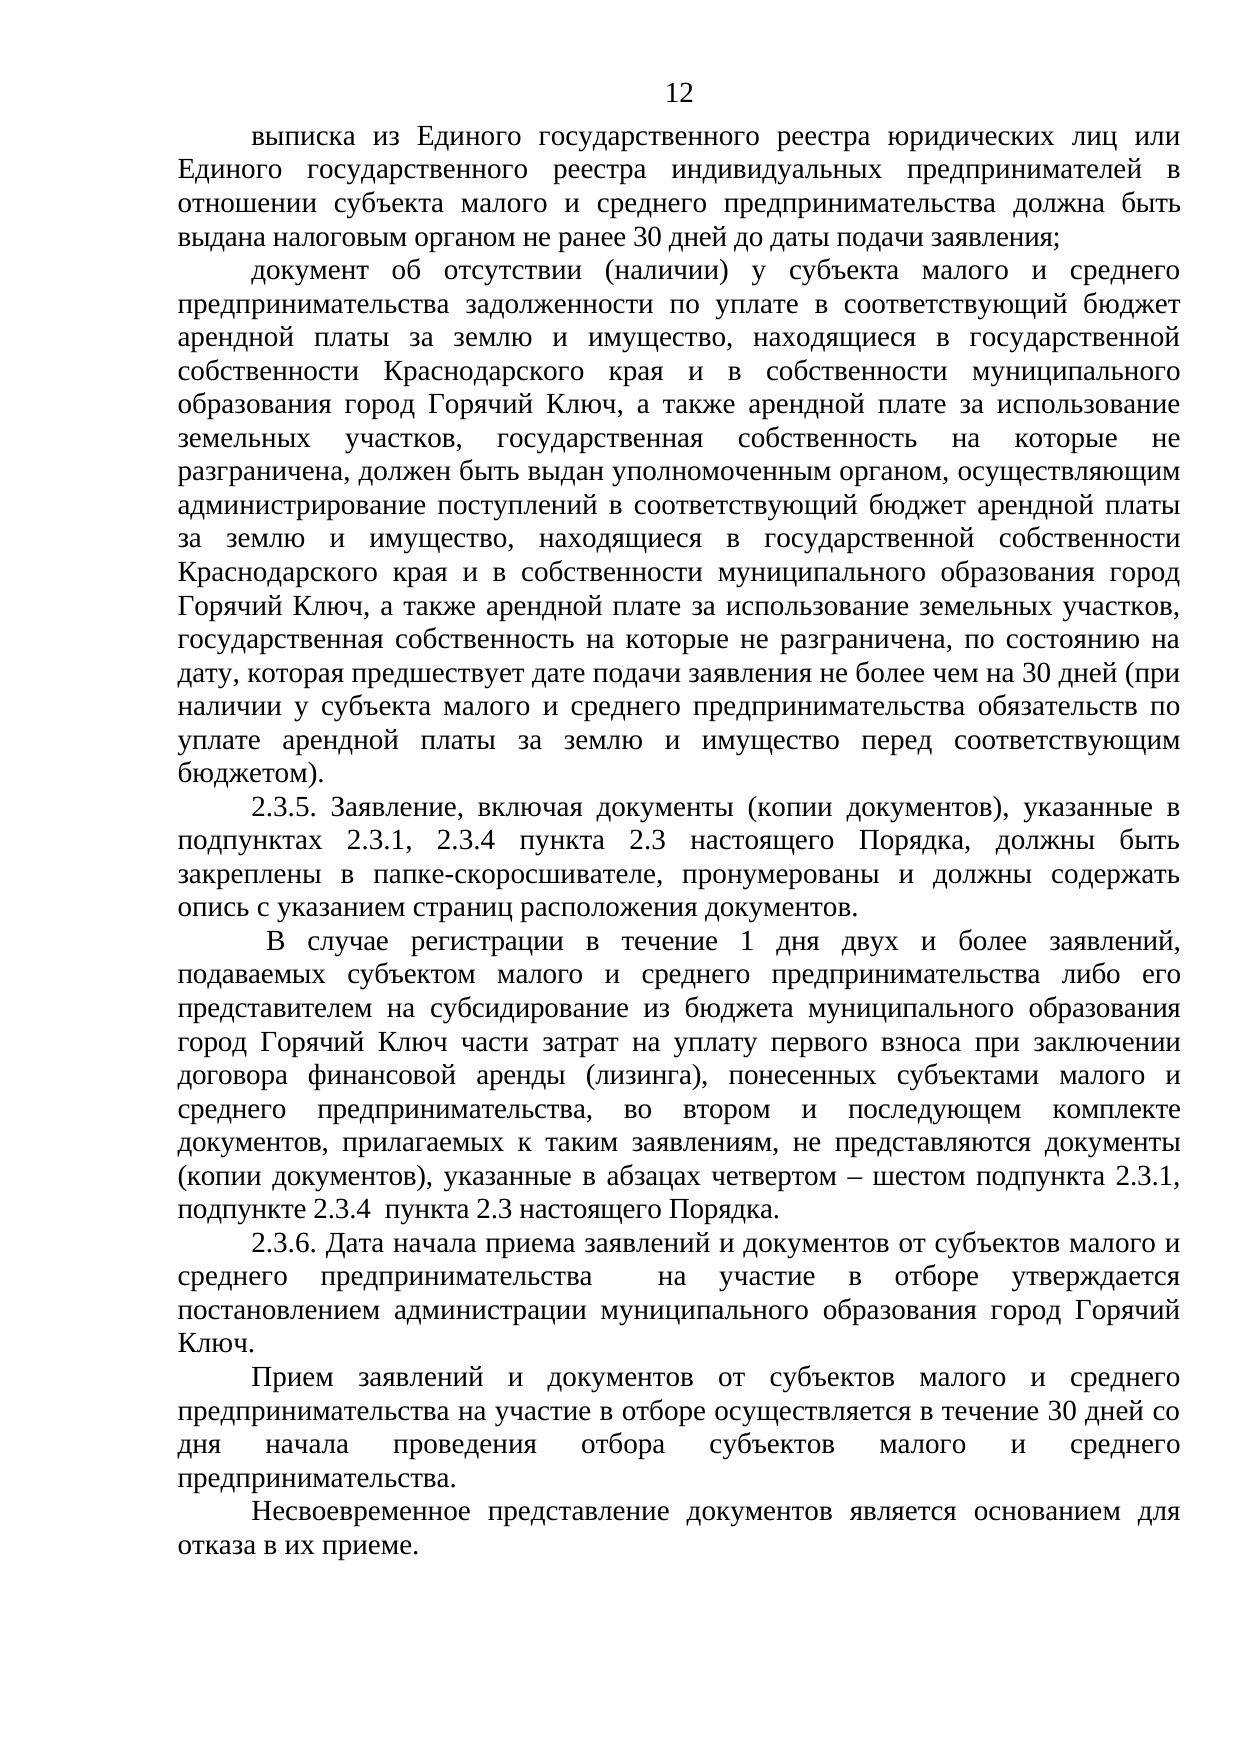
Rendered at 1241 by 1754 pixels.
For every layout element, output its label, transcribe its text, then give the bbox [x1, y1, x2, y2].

text Прием заявлений и документов от субъектов малого и среднего предпринимательства на участие в отборе осуществляется в течение 30 дней со дня начала проведения отбора субъектов малого и среднего предпринимательства. [177, 1359, 1181, 1493]
text Несвоевременное представление документов является основанием для отказа в их приеме. [177, 1493, 1181, 1560]
text документ об отсутствии (наличии) у субъекта малого и среднего предпринимательства задолженности по уплате в соответствующий бюджет арендной платы за землю и имущество, находящиеся в государственной собственности Краснодарского края и в собственности муниципального образования город Горячий Ключ, а также арендной плате за использование земельных участков, государственная собственность на которые не разграничена, должен быть выдан уполномоченным органом, осуществляющим администрирование поступлений в соответствующий бюджет арендной платы за землю и имущество, находящиеся в государственной собственности Краснодарского края и в собственности муниципального образования город Горячий Ключ, а также арендной плате за использование земельных участков, государственная собственность на которые не разграничена, по состоянию на дату, которая предшествует дате подачи заявления не более чем на 30 дней (при наличии у субъекта малого и среднего предпринимательства обязательств по уплате арендной платы за землю и имущество перед соответствующим бюджетом). [177, 252, 1181, 789]
text 2.3.6. Дата начала приема заявлений и документов от субъектов малого и среднего предпринимательства на участие в отборе утверждается постановлением администрации муниципального образования город Горячий Ключ. [177, 1225, 1181, 1359]
text выписка из Единого государственного реестра юридических лиц или Единого государственного реестра индивидуальных предпринимателей в отношении субъекта малого и среднего предпринимательства должна быть выдана налоговым органом не ранее 30 дней до даты подачи заявления; [177, 118, 1181, 252]
text 2.3.5. Заявление, включая документы (копии документов), указанные в подпунктах 2.3.1, 2.3.4 пункта 2.3 настоящего Порядка, должны быть закреплены в папке-скоросшивателе, пронумерованы и должны содержать опись с указанием страниц расположения документов. [177, 789, 1181, 923]
text В случае регистрации в течение 1 дня двух и более заявлений, подаваемых субъектом малого и среднего предпринимательства либо его представителем на субсидирование из бюджета муниципального образования город Горячий Ключ части затрат на уплату первого взноса при заключении договора финансовой аренды (лизинга), понесенных субъектами малого и среднего предпринимательства, во втором и последующем комплекте документов, прилагаемых к таким заявлениям, не представляются документы (копии документов), указанные в абзацах четвертом – шестом подпункта 2.3.1, подпункте 2.3.4 пункта 2.3 настоящего Порядка. [177, 923, 1181, 1225]
